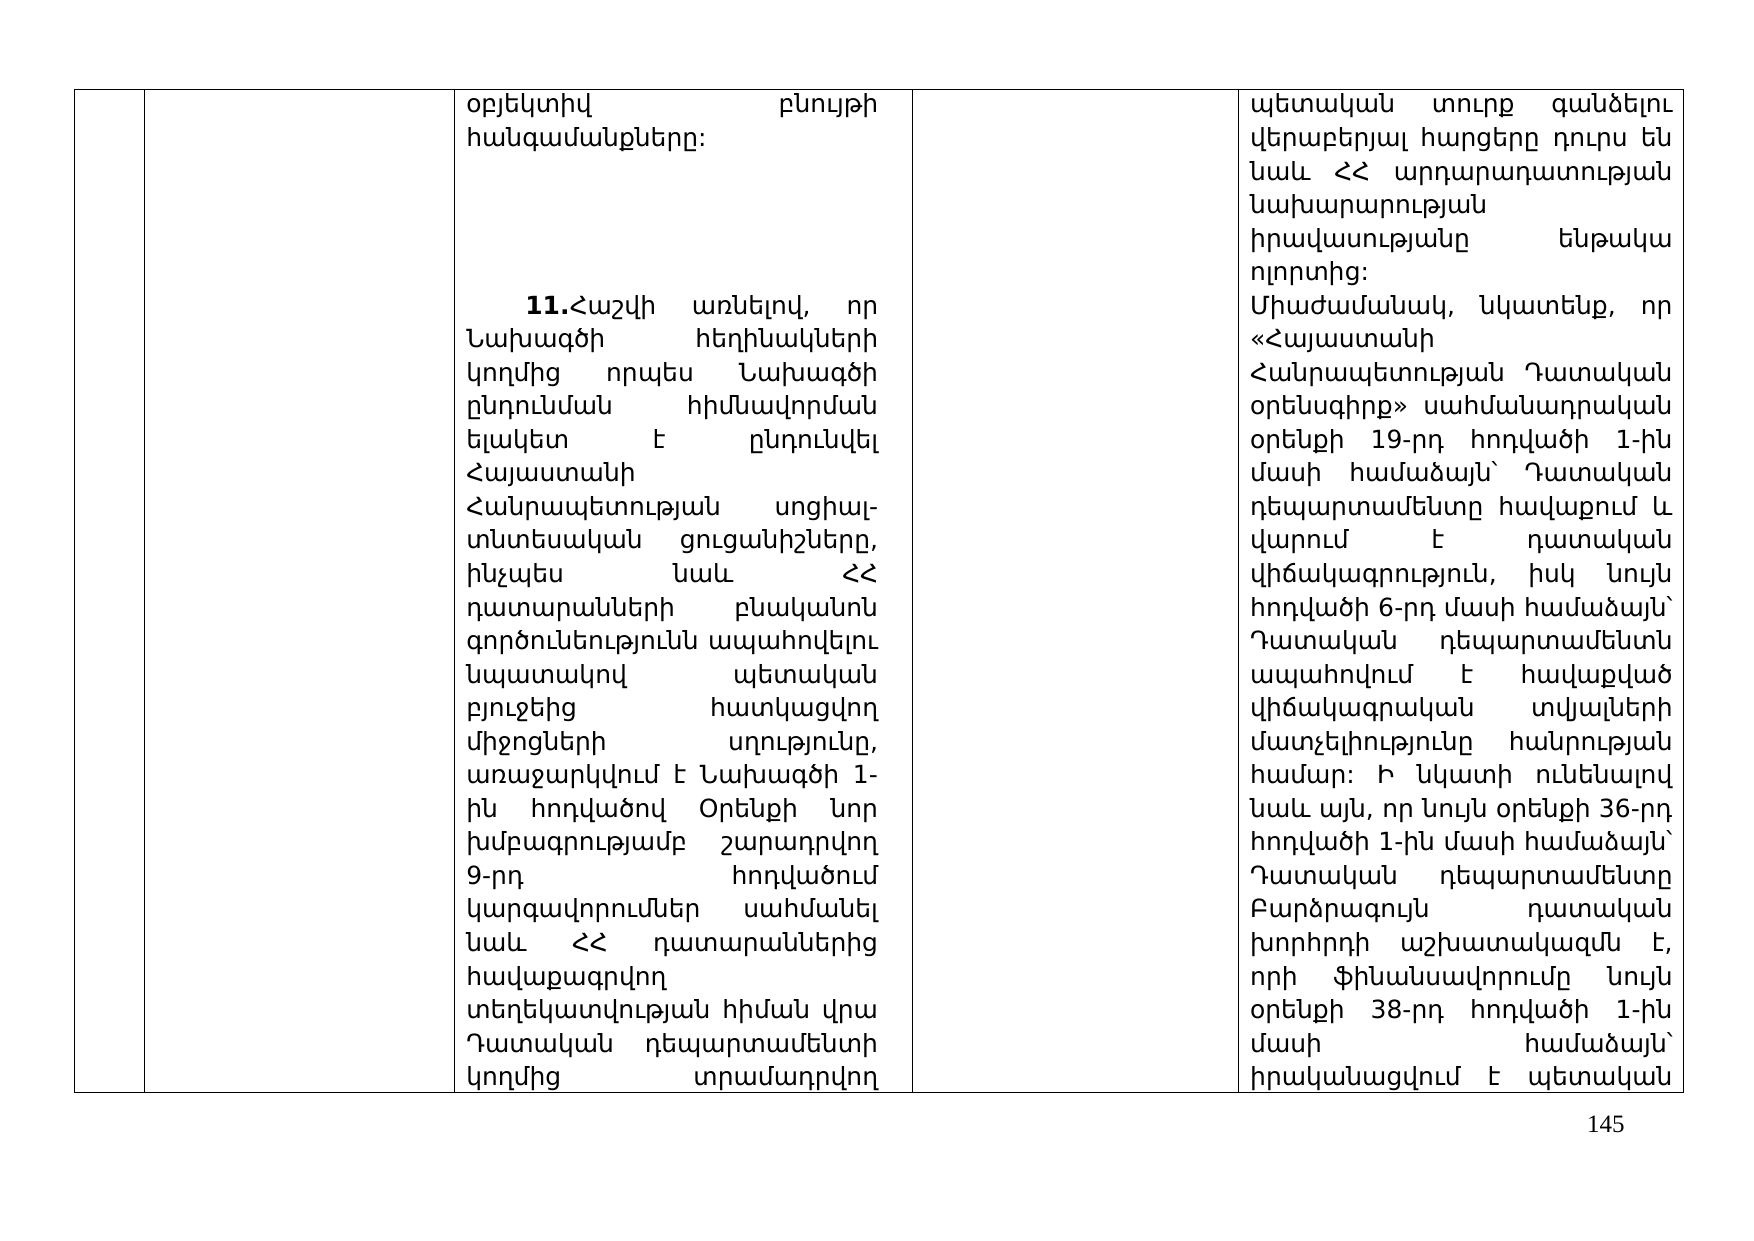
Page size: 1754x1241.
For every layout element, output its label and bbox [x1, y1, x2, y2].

table_cell [1239, 90, 1683, 1092]
table_cell [913, 90, 1238, 1092]
table_cell [145, 90, 454, 1092]
table_cell [455, 90, 912, 1092]
table_cell [75, 90, 144, 1092]
